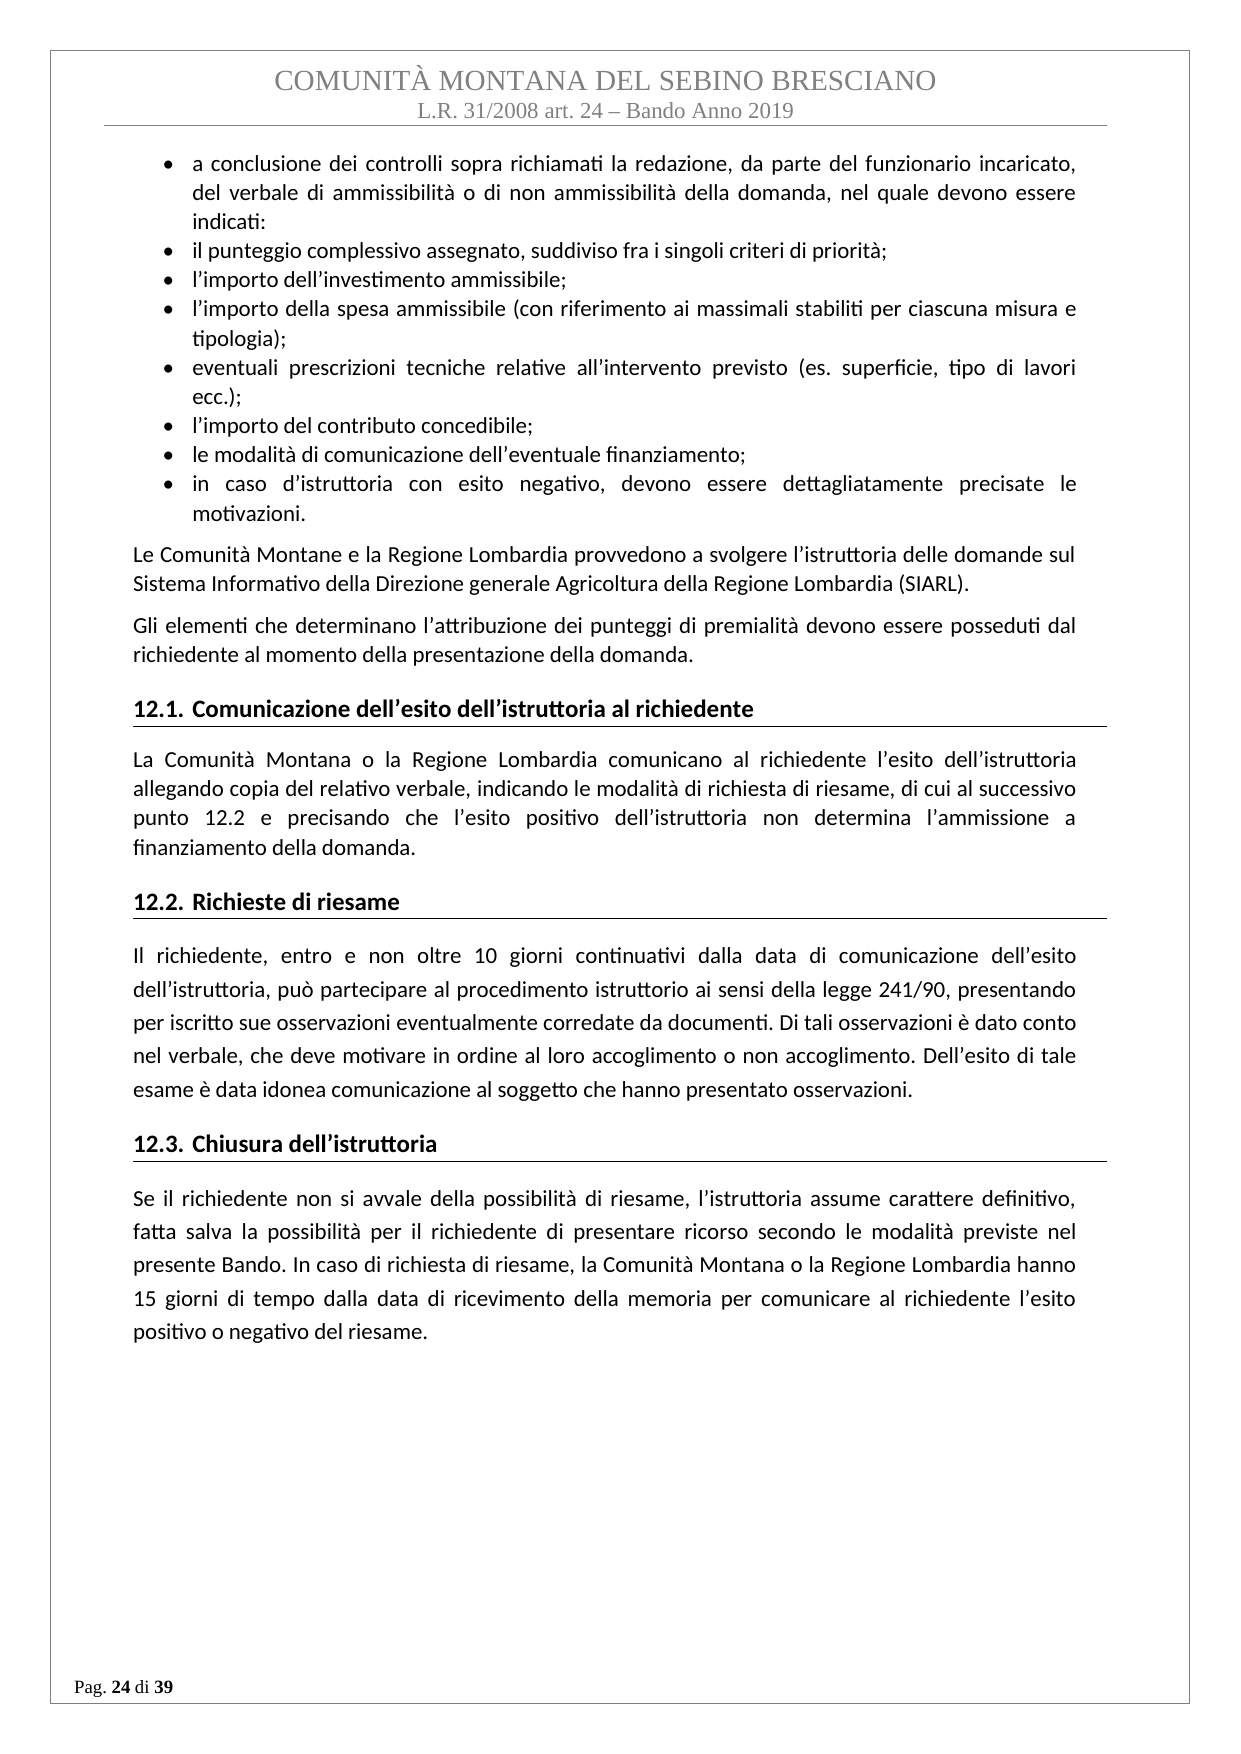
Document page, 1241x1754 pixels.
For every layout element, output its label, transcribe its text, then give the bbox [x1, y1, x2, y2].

text La Comunità Montana o la Regione Lombardia comunicano al richiedente l’esito dell’istruttoria allegando copia del relativo verbale, indicando le modalità di richiesta di riesame, di cui al successivo punto 12.2 e precisando che l’esito positivo dell’istruttoria non determina l’ammissione a finanziamento della domanda. [133, 744, 1078, 861]
list eventuali prescrizioni tecniche relative all’intervento previsto (es. superficie, tipo di lavori ecc.); [162, 352, 1078, 410]
list l’importo dell’investimento ammissibile; [162, 264, 1078, 293]
subtitle Comunicazione dell’esito dell’istruttoria al richiedente [133, 693, 1107, 726]
list il punteggio complessivo assegnato, suddiviso fra i singoli criteri di priorità; [162, 235, 1078, 264]
text Il richiedente, entro e non oltre 10 giorni continuativi dalla data di comunicazione dell’esito dell’istruttoria, può partecipare al procedimento istruttorio ai sensi della legge 241/90, presentando per iscritto sue osservazioni eventualmente corredate da documenti. Di tali osservazioni è dato conto nel verbale, che deve motivare in ordine al loro accoglimento o non accoglimento. Dell’esito di tale esame è data idonea comunicazione al soggetto che hanno presentato osservazioni. [133, 936, 1078, 1103]
text Gli elementi che determinano l’attribuzione dei punteggi di premialità devono essere posseduti dal richiedente al momento della presentazione della domanda. [133, 610, 1078, 668]
list le modalità di comunicazione dell’eventuale finanziamento; [162, 439, 1078, 468]
list l’importo del contributo concedibile; [162, 410, 1078, 439]
text Se il richiedente non si avvale della possibilità di riesame, l’istruttoria assume carattere definitivo, fatta salva la possibilità per il richiedente di presentare ricorso secondo le modalità previste nel presente Bando. In caso di richiesta di riesame, la Comunità Montana o la Regione Lombardia hanno 15 giorni di tempo dalla data di ricevimento della memoria per comunicare al richiedente l’esito positivo o negativo del riesame. [133, 1179, 1078, 1345]
list l’importo della spesa ammissibile (con riferimento ai massimali stabiliti per ciascuna misura e tipologia); [162, 293, 1078, 352]
list in caso d’istruttoria con esito negativo, devono essere dettagliatamente precisate le motivazioni. [162, 468, 1078, 527]
subtitle Richieste di riesame [133, 886, 1107, 918]
list a conclusione dei controlli sopra richiamati la redazione, da parte del funzionario incaricato, del verbale di ammissibilità o di non ammissibilità della domanda, nel quale devono essere indicati: [162, 148, 1078, 235]
text Le Comunità Montane e la Regione Lombardia provvedono a svolgere l’istruttoria delle domande sul Sistema Informativo della Direzione generale Agricoltura della Regione Lombardia (SIARL). [133, 539, 1078, 598]
subtitle Chiusura dell’istruttoria [133, 1128, 1107, 1161]
